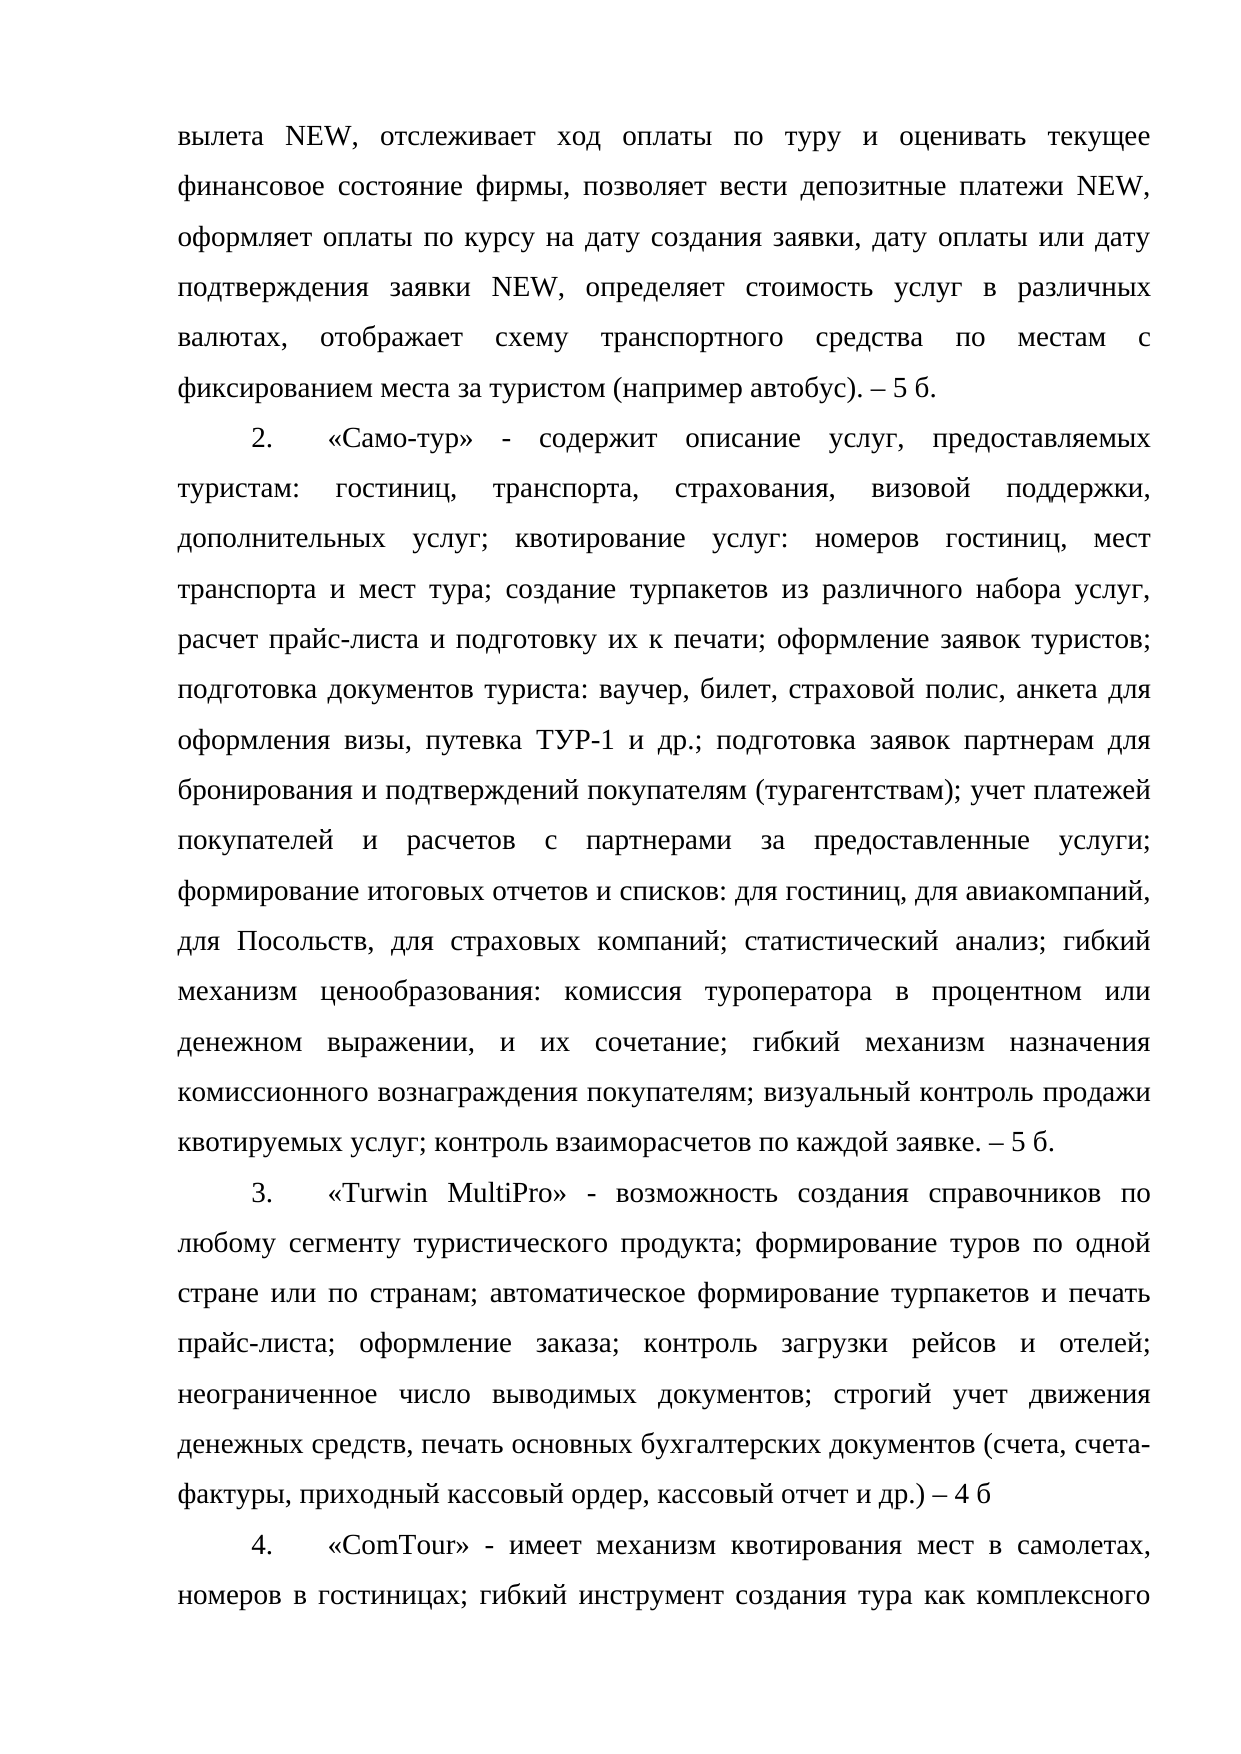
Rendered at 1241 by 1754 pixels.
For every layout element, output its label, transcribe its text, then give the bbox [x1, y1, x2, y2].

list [177, 1527, 1152, 1611]
list «Turwin MultiPro» - возможность создания справочников по любому сегменту туристического продукта; формирование туров по одной стране или по странам; автоматическое формирование турпакетов и печать прайс-листа; оформление заказа; контроль загрузки рейсов и отелей; неограниченное число выводимых документов; строгий учет движения денежных средств, печать основных бухгалтерских документов (счета, счета-фактуры, приходный кассовый ордер, кассовый отчет и др.) – 4 б [177, 1175, 1152, 1510]
list «Само-тур» - содержит описание услуг, предоставляемых туристам: гостиниц, транспорта, страхования, визовой поддержки, дополнительных услуг; квотирование услуг: номеров гостиниц, мест транспорта и мест тура; создание турпакетов из различного набора услуг, расчет прайс-листа и подготовку их к печати; оформление заявок туристов; подготовка документов туриста: ваучер, билет, страховой полис, анкета для оформления визы, путевка ТУР-1 и др.; подготовка заявок партнерам для бронирования и подтверждений покупателям (турагентствам); учет платежей покупателей и расчетов с партнерами за предоставленные услуги; формирование итоговых отчетов и списков: для гостиниц, для авиакомпаний, для Посольств, для страховых компаний; статистический анализ; гибкий механизм ценообразования: комиссия туроператора в процентном или денежном выражении, и их сочетание; гибкий механизм назначения комиссионного вознаграждения покупателям; визуальный контроль продажи квотируемых услуг; контроль взаиморасчетов по каждой заявке. – 5 б. [177, 420, 1152, 1158]
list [177, 118, 1152, 403]
